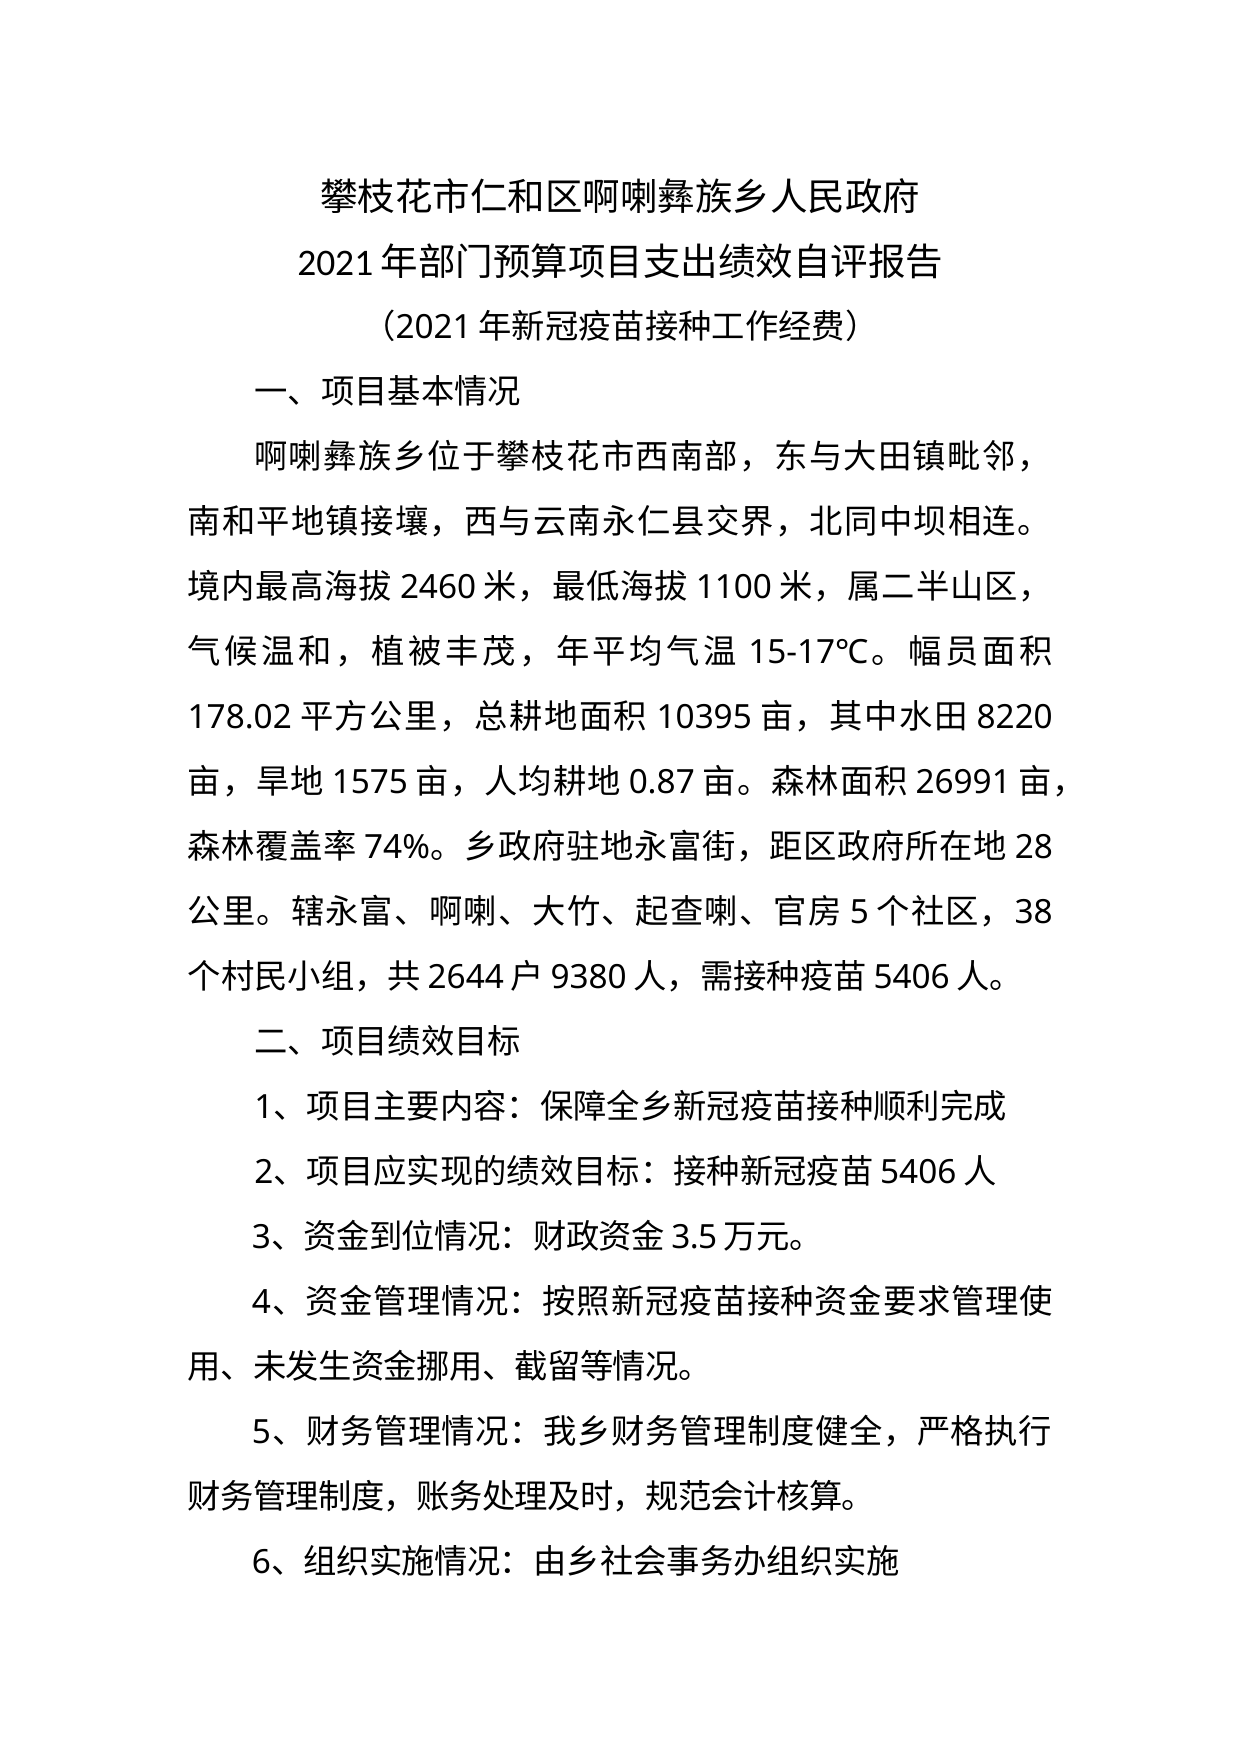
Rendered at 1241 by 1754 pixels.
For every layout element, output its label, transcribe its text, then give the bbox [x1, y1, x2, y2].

list 1、项目主要内容：保障全乡新冠疫苗接种顺利完成 [187, 1072, 1053, 1137]
text （2021年新冠疫苗接种工作经费） [187, 292, 1053, 357]
text 攀枝花市仁和区啊喇彝族乡人民政府 [187, 162, 1053, 227]
text 2021年部门预算项目支出绩效自评报告 [187, 227, 1053, 292]
text 6、组织实施情况：由乡社会事务办组织实施 [187, 1527, 1053, 1592]
text 一、项目基本情况 [187, 357, 1053, 422]
text 5、财务管理情况：我乡财务管理制度健全，严格执行财务管理制度，账务处理及时，规范会计核算。 [187, 1397, 1053, 1527]
list 2、项目应实现的绩效目标：接种新冠疫苗5406人 [187, 1137, 1053, 1202]
list 二、项目绩效目标 [187, 1007, 1053, 1072]
text 4、资金管理情况：按照新冠疫苗接种资金要求管理使用、未发生资金挪用、截留等情况。 [187, 1267, 1053, 1397]
text 啊喇彝族乡位于攀枝花市西南部，东与大田镇毗邻，南和平地镇接壤，西与云南永仁县交界，北同中坝相连。境内最高海拔2460米，最低海拔1100米，属二半山区，气候温和，植被丰茂，年平均气温15-17℃。幅员面积178.02平方公里，总耕地面积10395亩，其中水田8220亩，旱地1575亩，人均耕地0.87亩。森林面积26991亩，森林覆盖率74%。乡政府驻地永富街，距区政府所在地28公里。辖永富、啊喇、大竹、起查喇、官房5个社区，38个村民小组，共2644户9380人，需接种疫苗5406人。 [187, 422, 1053, 1007]
text 3、资金到位情况：财政资金3.5万元。 [187, 1202, 1053, 1267]
